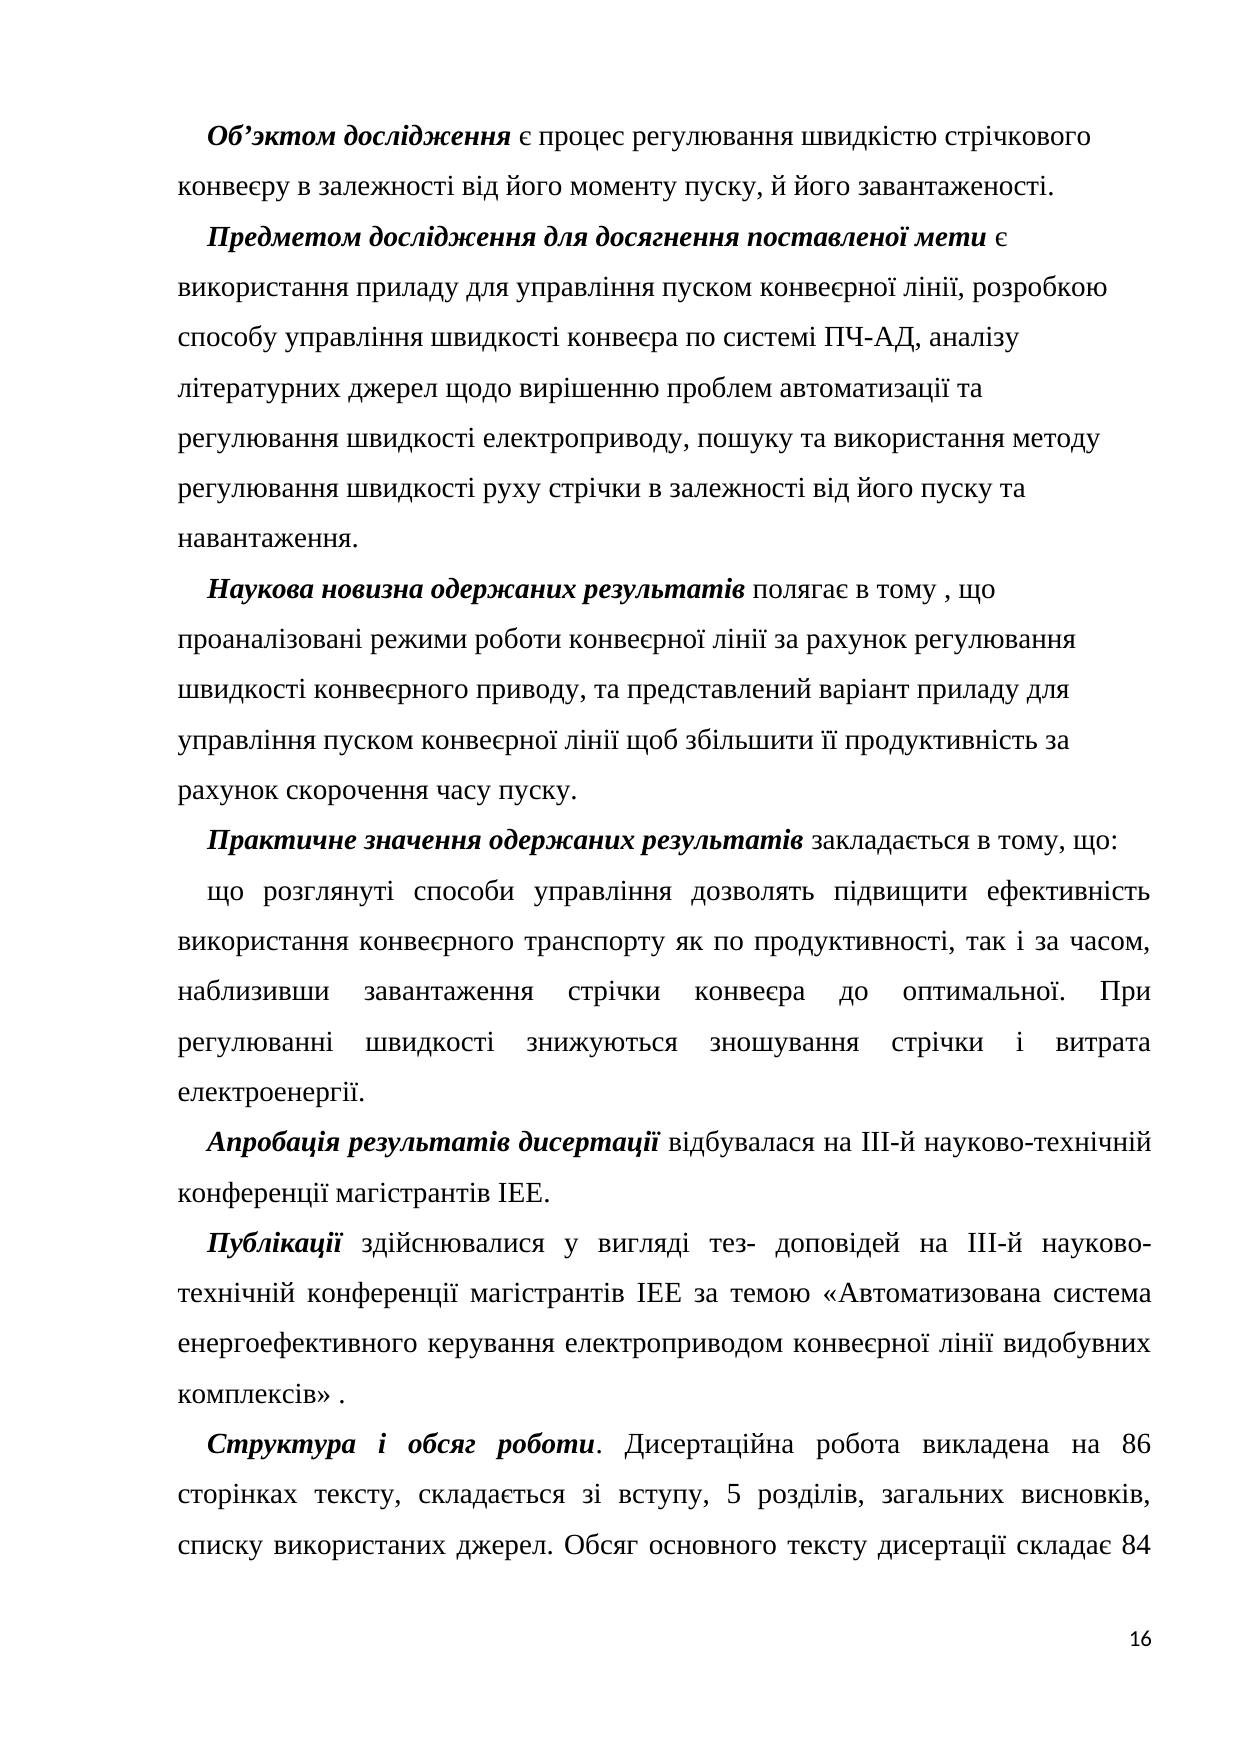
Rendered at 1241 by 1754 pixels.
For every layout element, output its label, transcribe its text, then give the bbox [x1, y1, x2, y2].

text Об’эктом дослідження є процес регулювання швидкістю стрічкового конвеєру в залежності від його моменту пуску, й його завантаженості. [177, 118, 1152, 202]
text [177, 1426, 1152, 1560]
text Публікації здійснювалися у вигляді тез- доповідей на ІІI-й науково-технічній конференції магістрантів ІЕЕ за темою «Автоматизована система енергоефективного керування електроприводом конвеєрної лінії видобувних комплексів» . [177, 1225, 1152, 1409]
text Наукова новизна одержаних результатів полягає в тому , що проаналізовані режими роботи конвеєрної лінії за рахунок регулювання швидкості конвеєрного приводу, та представлений варіант приладу для управління пуском конвеєрної лінії щоб збільшити її продуктивність за рахунок скорочення часу пуску. [177, 571, 1152, 806]
text що розглянуті способи управління дозволять підвищити ефективність використання конвеєрного транспорту як по продуктивності, так і за часом, наблизивши завантаження стрічки конвеєра до оптимальної. При регулюванні швидкості знижуються зношування стрічки і витрата електроенергії. [177, 873, 1152, 1108]
text Апробація результатів дисертації відбувалася на IІІ-й науково-технічній конференції магістрантів ІЕЕ. [177, 1124, 1152, 1208]
text Предметом дослідження для досягнення поставленої мети є використання приладу для управління пуском конвеєрної лінії, розробкою способу управління швидкості конвеєра по системі ПЧ-АД, аналізу літературних джерел щодо вирішенню проблем автоматизації та регулювання швидкості електроприводу, пошуку та використання методу регулювання швидкості руху стрічки в залежності від його пуску та навантаження. [177, 219, 1152, 554]
text Практичне значення одержаних результатів закладається в тому, що: [177, 822, 1152, 856]
